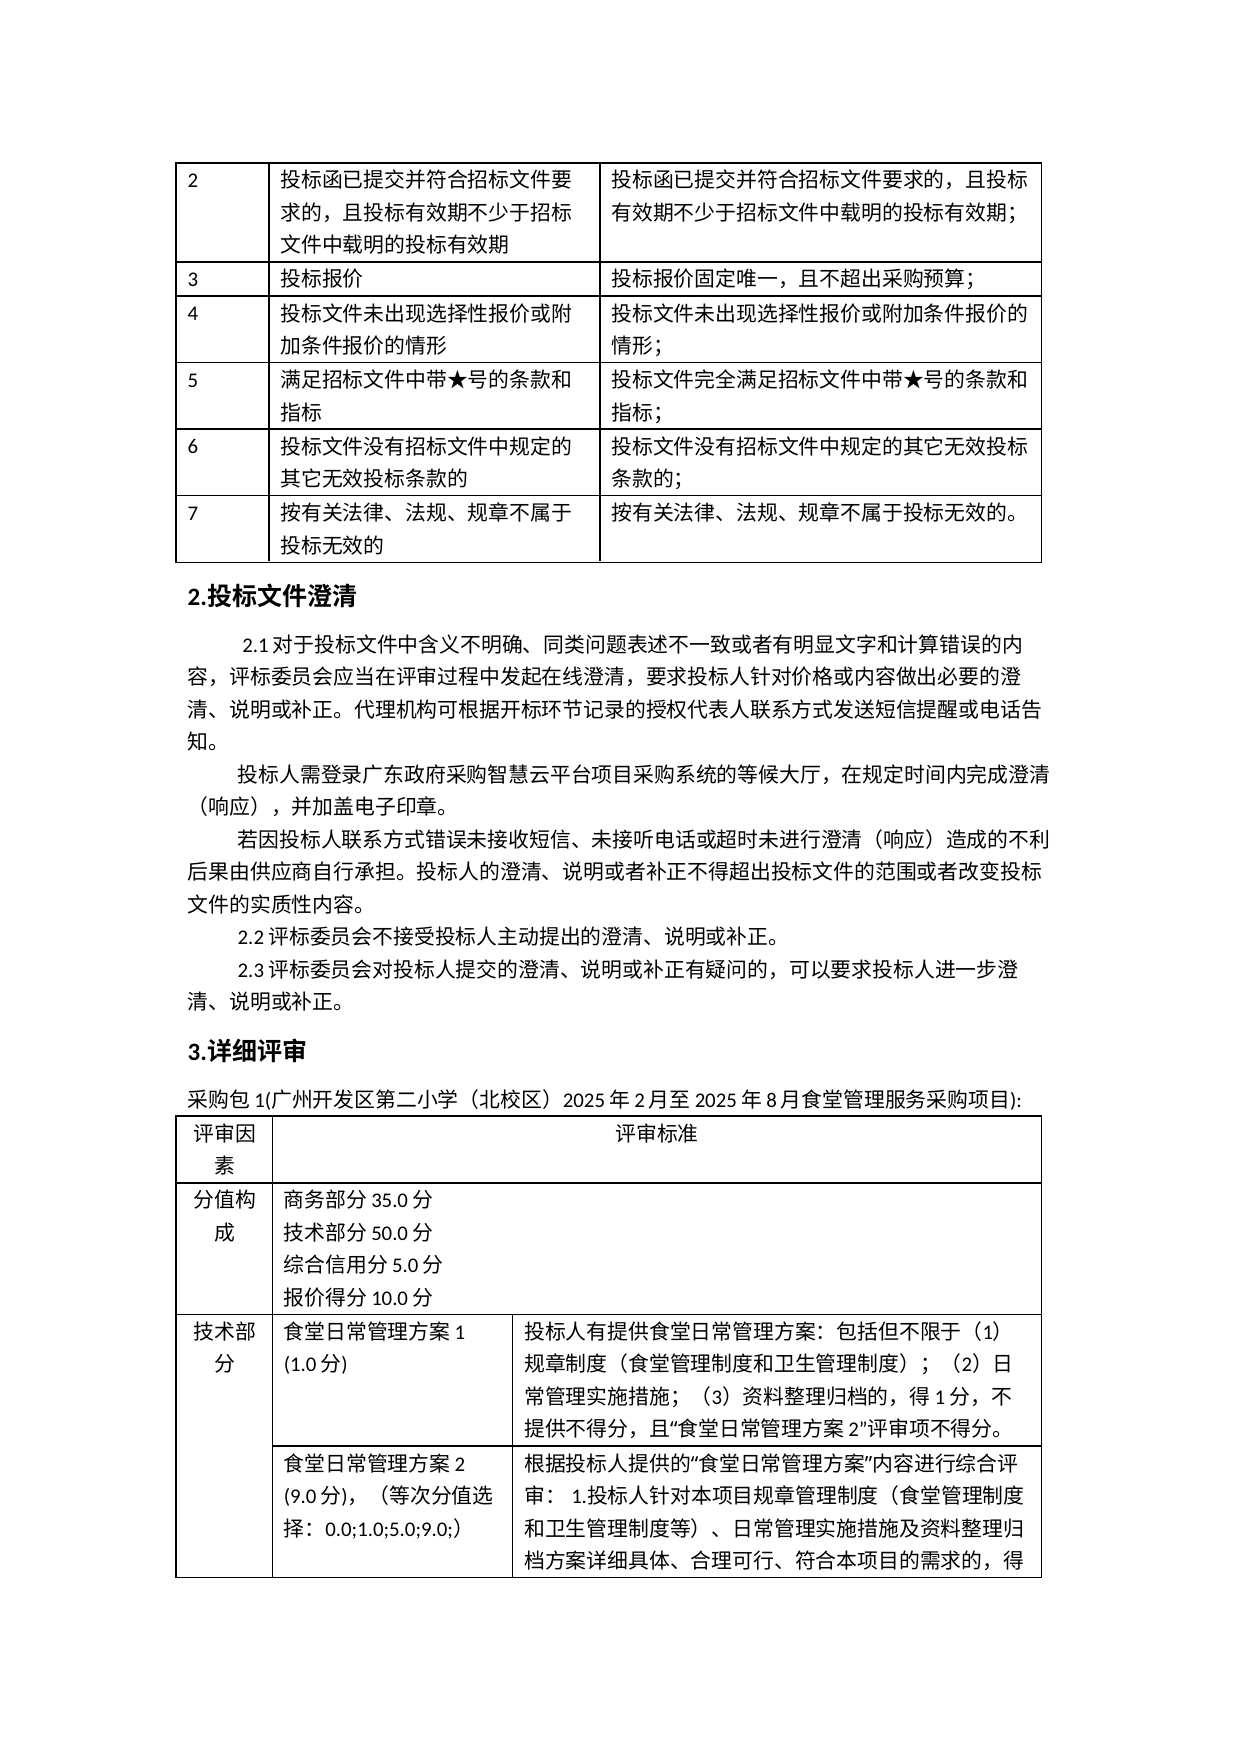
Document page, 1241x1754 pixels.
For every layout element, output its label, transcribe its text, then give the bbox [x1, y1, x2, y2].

table_cell 3 [177, 263, 268, 295]
table_header 评审因素 [177, 1117, 272, 1182]
text 2.3评标委员会对投标人提交的澄清、说明或补正有疑问的，可以要求投标人进一步澄清、说明或补正。 [187, 953, 1053, 1018]
text 3.详细评审 [187, 1018, 1053, 1083]
table_cell 4 [177, 297, 268, 362]
table_cell 5 [177, 363, 268, 428]
text 2.1对于投标文件中含义不明确、同类问题表述不一致或者有明显文字和计算错误的内容，评标委员会应当在评审过程中发起在线澄清，要求投标人针对价格或内容做出必要的澄清、说明或补正。代理机构可根据开标环节记录的授权代表人联系方式发送短信提醒或电话告知。 [187, 628, 1053, 758]
table_cell 6 [177, 430, 268, 495]
table_header 评审标准 [273, 1117, 1041, 1182]
table_cell 投标文件未出现选择性报价或附加条件报价的情形； [601, 297, 1041, 362]
table_cell 食堂日常管理方案1 (1.0分) [273, 1315, 512, 1445]
table_cell 商务部分35.0分 技术部分50.0分 综合信用分5.0分 报价得分10.0分 [273, 1184, 1041, 1313]
table_cell 投标报价固定唯一，且不超出采购预算； [601, 263, 1041, 295]
table_cell 技术部分 [177, 1315, 272, 1577]
text 投标人需登录广东政府采购智慧云平台项目采购系统的等候大厅，在规定时间内完成澄清（响应），并加盖电子印章。 [187, 758, 1053, 823]
table_cell 投标文件没有招标文件中规定的其它无效投标条款的 [270, 430, 599, 495]
table_cell 投标人有提供食堂日常管理方案：包括但不限于（1）规章制度（食堂管理制度和卫生管理制度）；（2）日常管理实施措施；（3）资料整理归档的，得1分，不提供不得分，且“食堂日常管理方案2”评审项不得分。 [513, 1315, 1041, 1445]
table_cell 按有关法律、法规、规章不属于投标无效的 [270, 496, 599, 561]
table_cell 2 [177, 164, 268, 261]
text 2.2评标委员会不接受投标人主动提出的澄清、说明或补正。 [187, 920, 1053, 953]
table_cell 投标函已提交并符合招标文件要求的，且投标有效期不少于招标文件中载明的投标有效期 [270, 164, 599, 261]
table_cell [513, 1447, 1041, 1577]
text 若因投标人联系方式错误未接收短信、未接听电话或超时未进行澄清（响应）造成的不利后果由供应商自行承担。投标人的澄清、说明或者补正不得超出投标文件的范围或者改变投标文件的实质性内容。 [187, 823, 1053, 920]
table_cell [273, 1447, 512, 1577]
table_cell 投标文件完全满足招标文件中带★号的条款和指标； [601, 363, 1041, 428]
table_cell 按有关法律、法规、规章不属于投标无效的。 [601, 496, 1041, 561]
table_cell 投标函已提交并符合招标文件要求的，且投标有效期不少于招标文件中载明的投标有效期； [601, 164, 1041, 261]
table_cell 7 [177, 496, 268, 561]
table_cell 分值构成 [177, 1184, 272, 1313]
table_cell 投标文件没有招标文件中规定的其它无效投标条款的； [601, 430, 1041, 495]
table_cell 满足招标文件中带★号的条款和指标 [270, 363, 599, 428]
table_cell 投标文件未出现选择性报价或附加条件报价的情形 [270, 297, 599, 362]
text 采购包1(广州开发区第二小学（北校区）2025年2月至2025年8月食堂管理服务采购项目): [187, 1083, 1053, 1115]
table_cell 投标报价 [270, 263, 599, 295]
text 2.投标文件澄清 [187, 563, 1053, 628]
